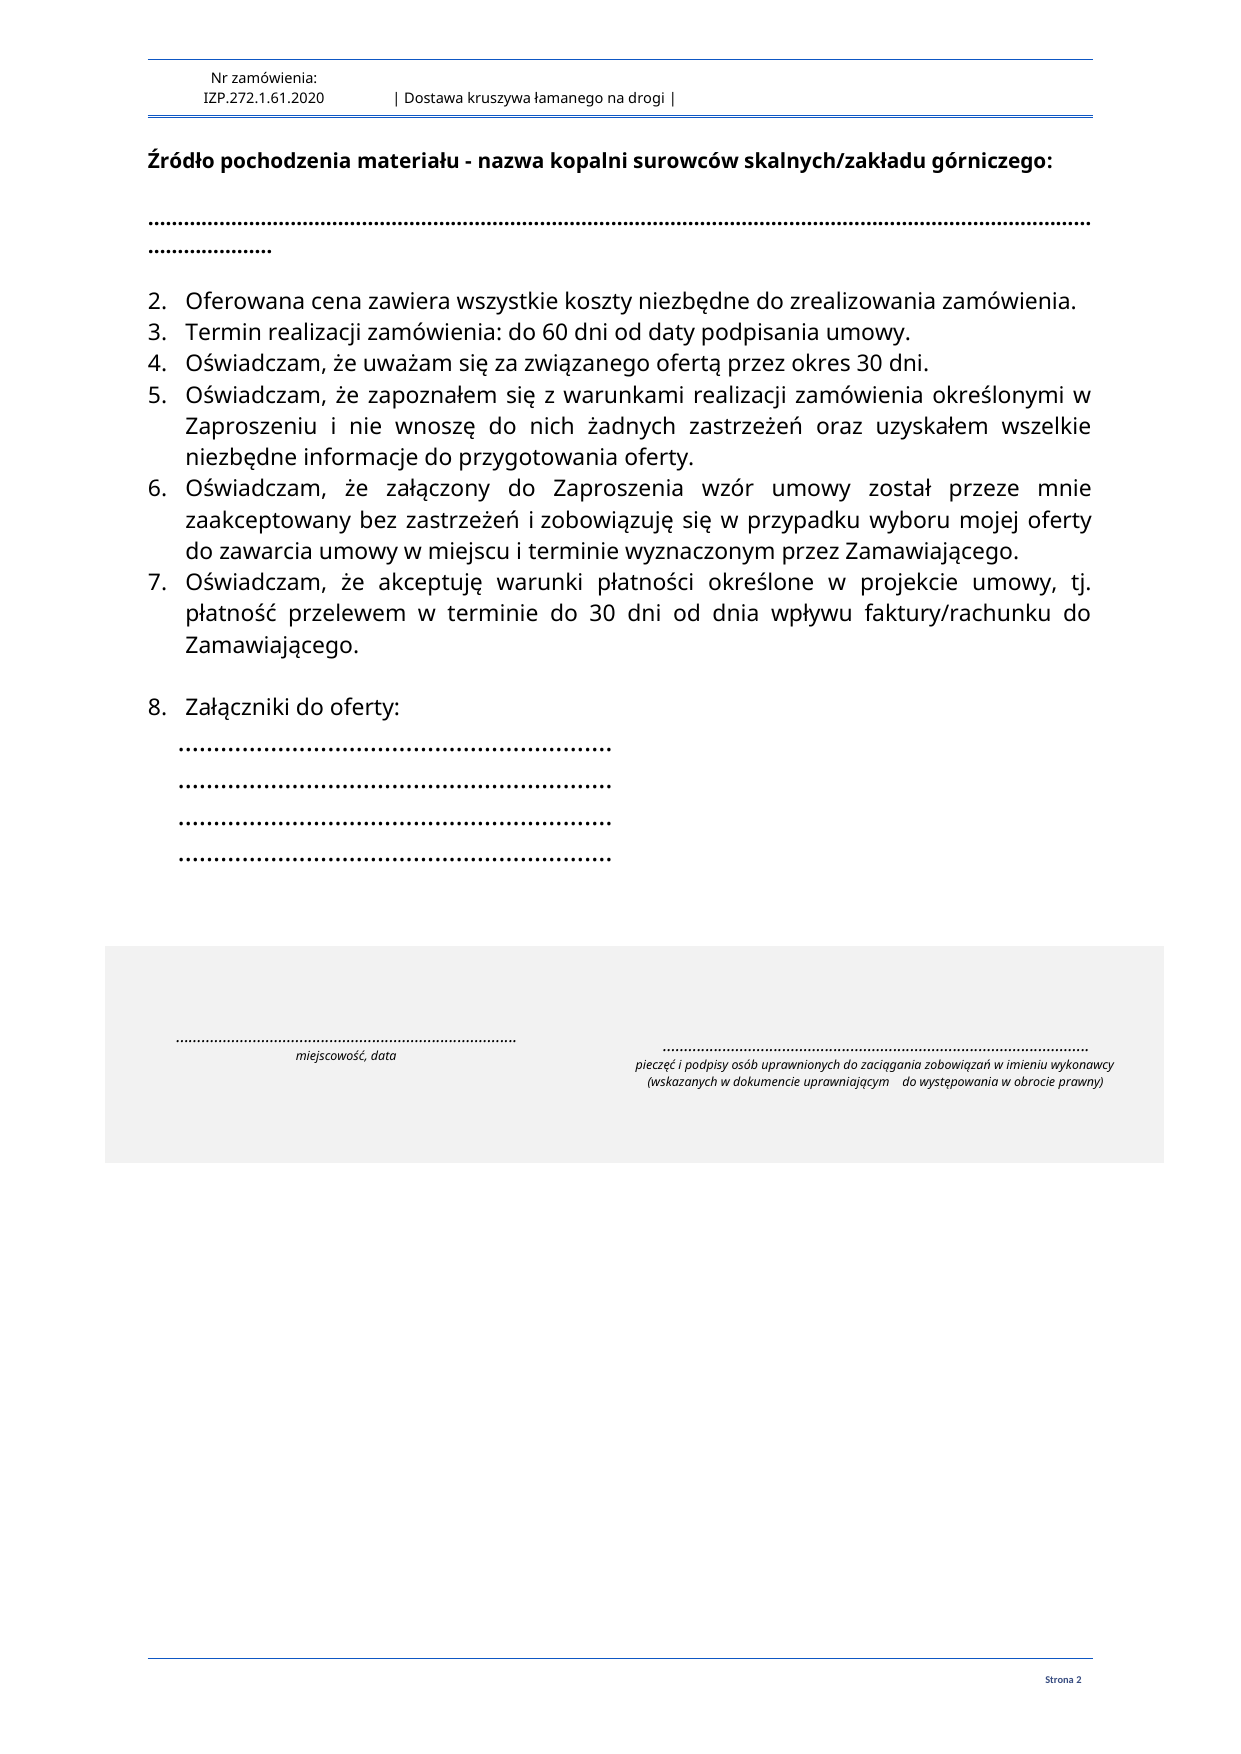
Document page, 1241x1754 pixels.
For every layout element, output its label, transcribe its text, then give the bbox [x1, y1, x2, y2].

list Załączniki do oferty: [148, 691, 1093, 722]
text ……………………………………………………. [177, 759, 1093, 796]
text Źródło pochodzenia materiału - nazwa kopalni surowców skalnych/zakładu górniczego: [148, 146, 1093, 174]
list Termin realizacji zamówienia: do 60 dni od daty podpisania umowy. [148, 316, 1093, 347]
list Oświadczam, że uważam się za związanego ofertą przez okres 30 dni. [148, 347, 1093, 378]
list Oświadczam, że zapoznałem się z warunkami realizacji zamówienia określonymi w Zaproszeniu i nie wnoszę do nich żadnych zastrzeżeń oraz uzyskałem wszelkie niezbędne informacje do przygotowania oferty. [148, 378, 1093, 472]
table_header ……………………........................................................ miejscowość, data [105, 946, 588, 1163]
text ……………………………………………………. [177, 722, 1093, 759]
text ……………………………………………………. [177, 833, 1093, 870]
list Oświadczam, że akceptuję warunki płatności określone w projekcie umowy, tj. płatność przelewem w terminie do 30 dni od dnia wpływu faktury/rachunku do Zamawiającego. [148, 566, 1093, 660]
table_header .................................................................................................... pieczęć i podpisy osób uprawnionych do zaciągania zobowiązań w imieniu wykonawcy (wskazanych w dokumencie uprawniającym do występowania w obrocie prawny) [588, 946, 1164, 1163]
text ……………………………………………………………………………………………………………………………………………………………… [148, 203, 1093, 260]
list Oferowana cena zawiera wszystkie koszty niezbędne do zrealizowania zamówienia. [148, 285, 1093, 316]
list Oświadczam, że załączony do Zaproszenia wzór umowy został przeze mnie zaakceptowany bez zastrzeżeń i zobowiązuję się w przypadku wyboru mojej oferty do zawarcia umowy w miejscu i terminie wyznaczonym przez Zamawiającego. [148, 472, 1093, 566]
text ……………………………………………………. [177, 796, 1093, 833]
